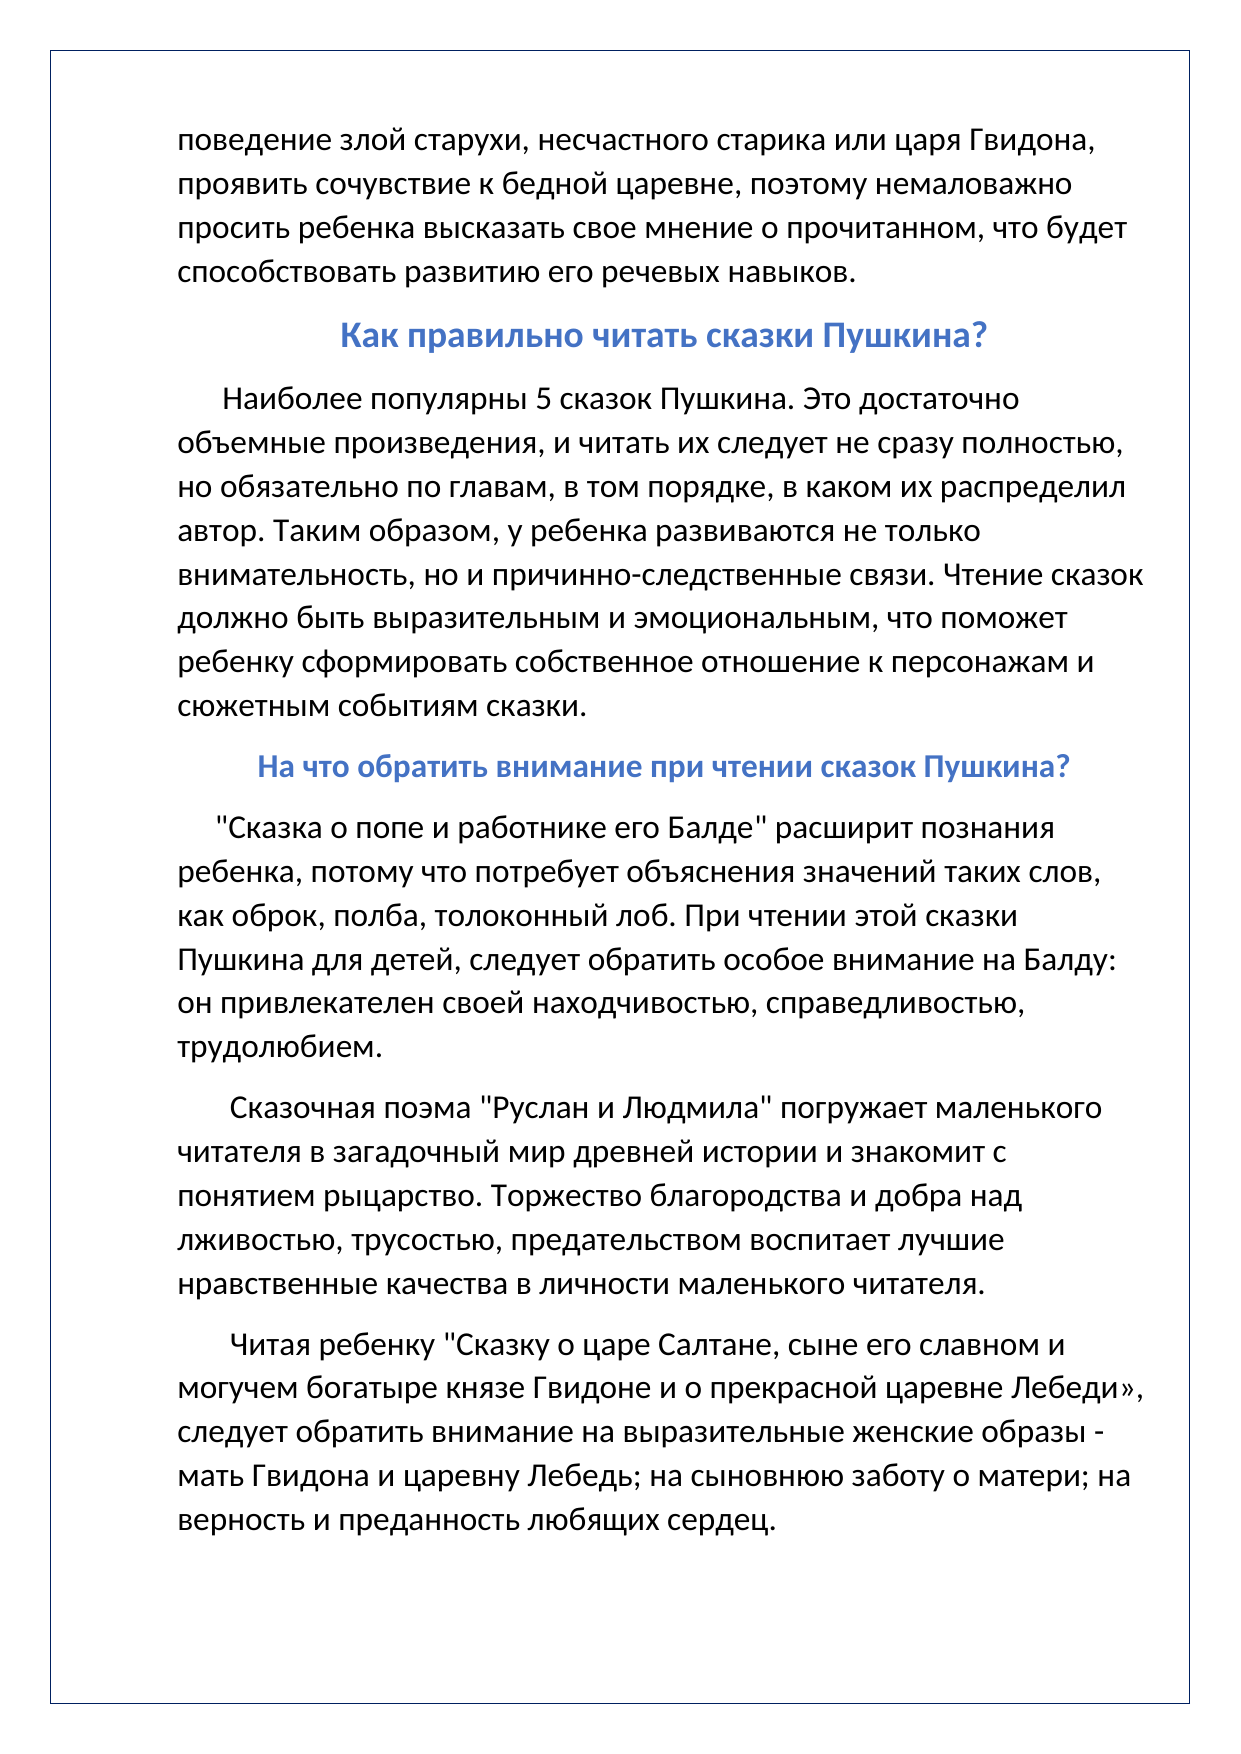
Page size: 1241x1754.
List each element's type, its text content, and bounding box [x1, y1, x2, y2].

text Как правильно читать сказки Пушкина? [177, 311, 1152, 356]
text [177, 118, 1152, 291]
text Читая ребенку "Сказку о царе Салтане, сыне его славном и могучем богатыре князе Гвидоне и о прекрасной царевне Лебеди», следует обратить внимание на выразительные женские образы - мать Гвидона и царевну Лебедь; на сыновнюю заботу о матери; на верность и преданность любящих сердец. [177, 1322, 1152, 1539]
text "Сказка о попе и работнике его Балде" расширит познания ребенка, потому что потребует объяснения значений таких слов, как оброк, полба, толоконный лоб. При чтении этой сказки Пушкина для детей, следует обратить особое внимание на Балду: он привлекателен своей находчивостью, справедливостью, трудолюбием. [177, 806, 1152, 1066]
text На что обратить внимание при чтении сказок Пушкина? [177, 745, 1152, 786]
text Наиболее популярны 5 сказок Пушкина. Это достаточно объемные произведения, и читать их следует не сразу полностью, но обязательно по главам, в том порядке, в каком их распределил автор. Таким образом, у ребенка развиваются не только внимательность, но и причинно-следственные связи. Чтение сказок должно быть выразительным и эмоциональным, что поможет ребенку сформировать собственное отношение к персонажам и сюжетным событиям сказки. [177, 377, 1152, 725]
text Сказочная поэма "Руслан и Людмила" погружает маленького читателя в загадочный мир древней истории и знакомит с понятием рыцарство. Торжество благородства и добра над лживостью, трусостью, предательством воспитает лучшие нравственные качества в личности маленького читателя. [177, 1086, 1152, 1303]
